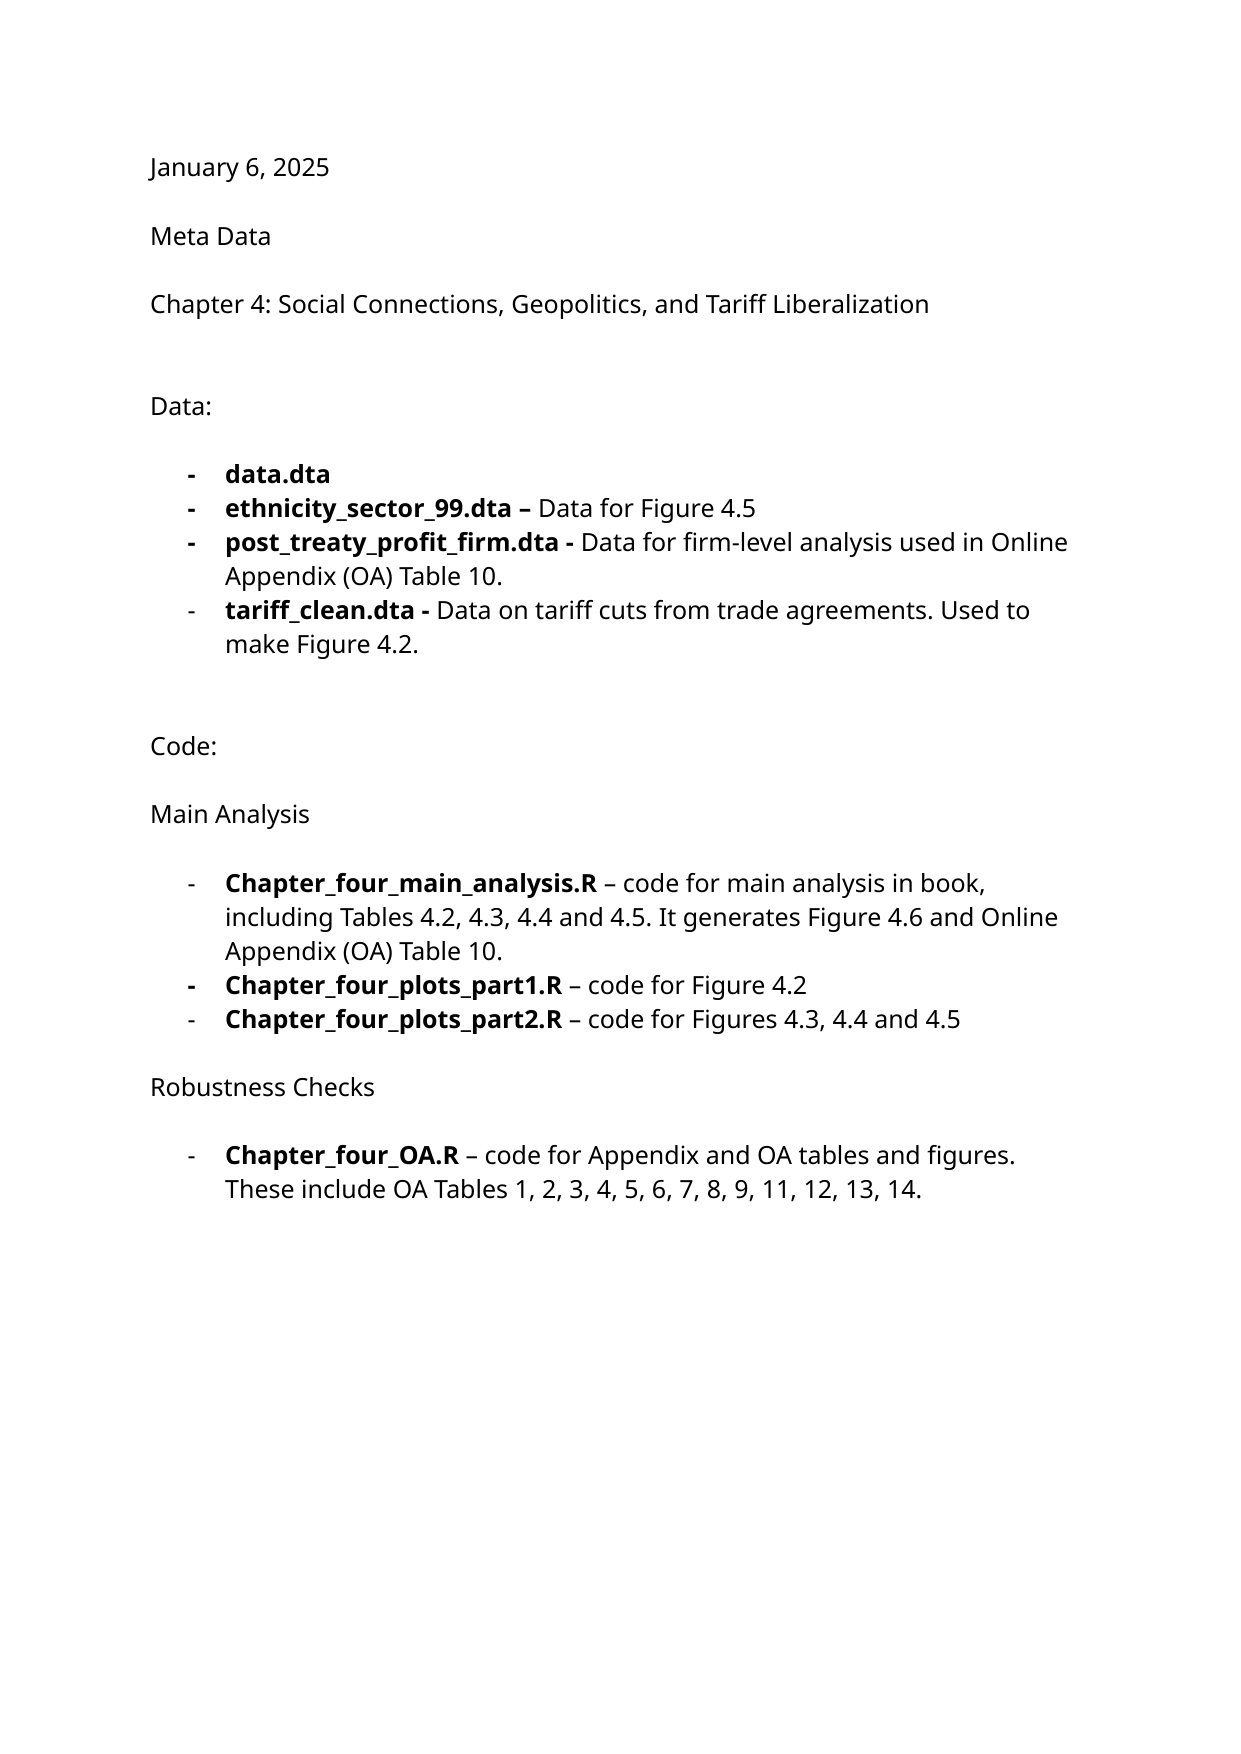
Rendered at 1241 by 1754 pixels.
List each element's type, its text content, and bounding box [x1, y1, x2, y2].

text Main Analysis [150, 797, 1090, 831]
list post_treaty_profit_firm.dta - Data for firm-level analysis used in Online Appendix (OA) Table 10. [187, 525, 1090, 593]
list Chapter_four_plots_part1.R – code for Figure 4.2 [187, 967, 1090, 1002]
text Robustness Checks [150, 1070, 1090, 1104]
text January 6, 2025 [150, 150, 1090, 184]
list data.dta [187, 457, 1090, 491]
text Code: [150, 729, 1090, 763]
list Chapter_four_plots_part2.R – code for Figures 4.3, 4.4 and 4.5 [187, 1002, 1090, 1036]
list tariff_clean.dta - Data on tariff cuts from trade agreements. Used to make Figure 4.2. [187, 593, 1090, 661]
list Chapter_four_main_analysis.R – code for main analysis in book, including Tables 4.2, 4.3, 4.4 and 4.5. It generates Figure 4.6 and Online Appendix (OA) Table 10. [187, 865, 1090, 967]
text Meta Data [150, 218, 1090, 252]
list ethnicity_sector_99.dta – Data for Figure 4.5 [187, 491, 1090, 525]
text Chapter 4: Social Connections, Geopolitics, and Tariff Liberalization [150, 286, 1090, 320]
list Chapter_four_OA.R – code for Appendix and OA tables and figures. These include OA Tables 1, 2, 3, 4, 5, 6, 7, 8, 9, 11, 12, 13, 14. [187, 1138, 1090, 1206]
text Data: [150, 388, 1090, 422]
